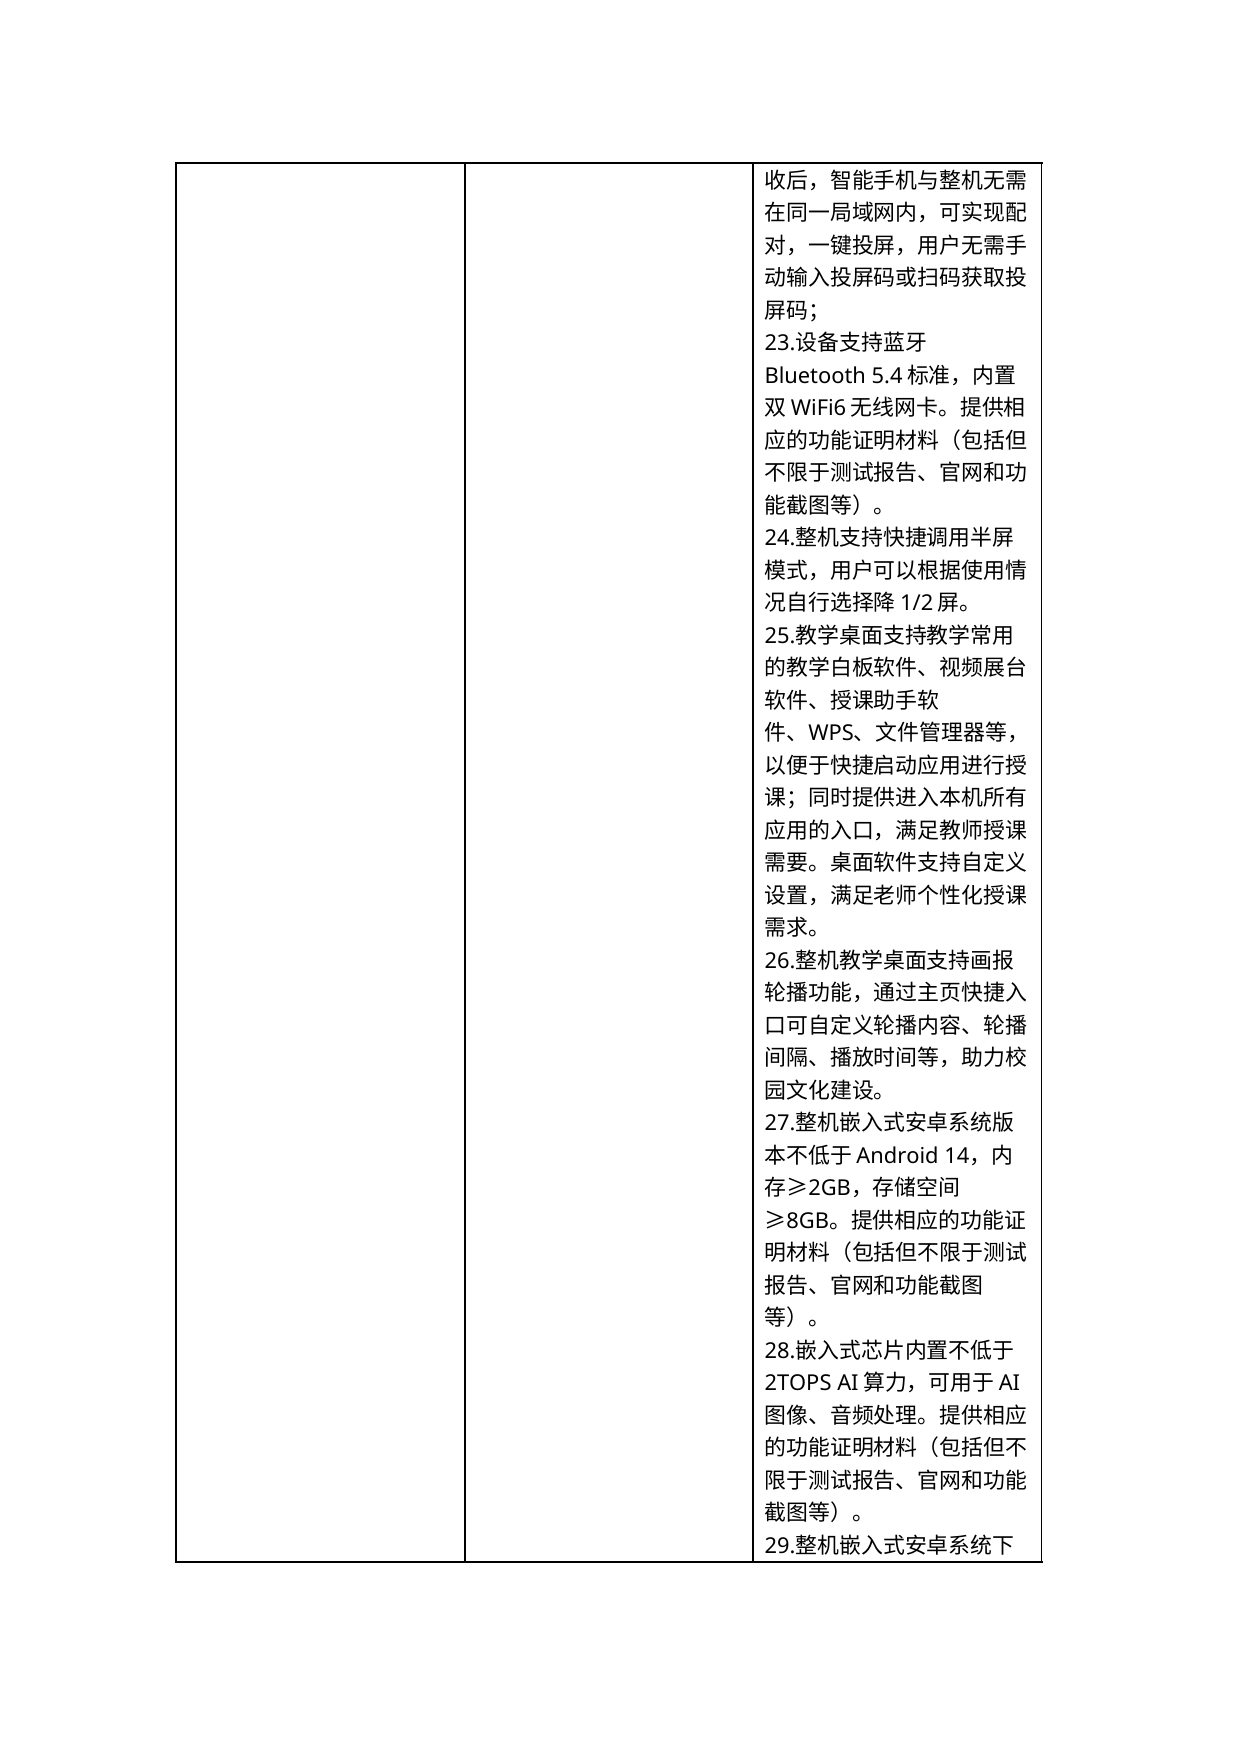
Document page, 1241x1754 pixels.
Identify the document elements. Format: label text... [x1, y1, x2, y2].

table_cell ★ [466, 164, 752, 1561]
table_cell 1 [177, 164, 464, 1561]
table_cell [754, 164, 1041, 1561]
